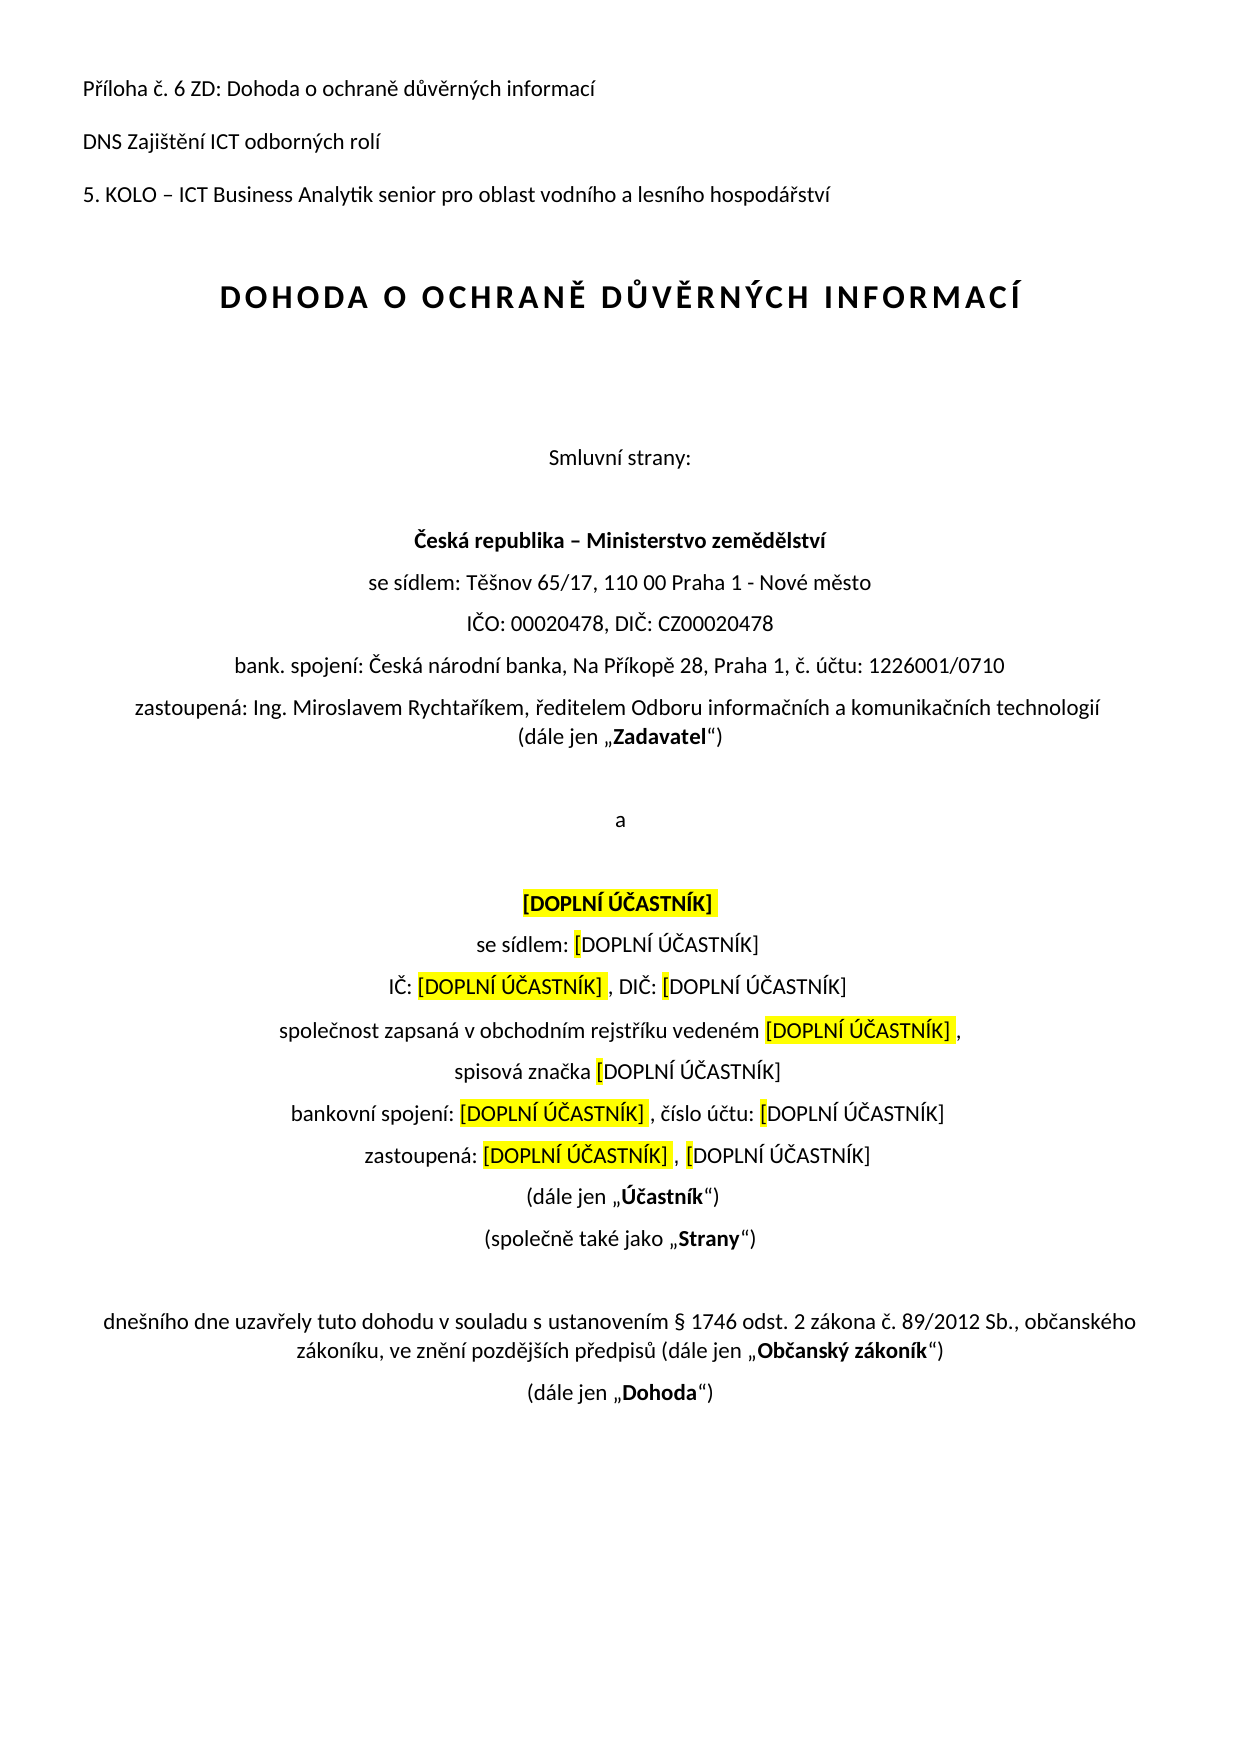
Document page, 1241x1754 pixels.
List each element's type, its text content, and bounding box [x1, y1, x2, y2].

text (dále jen „Účastník“) [83, 1181, 1157, 1211]
text se sídlem: Těšnov 65/17, 110 00 Praha 1 - Nové město [83, 567, 1157, 596]
text bank. spojení: Česká národní banka, Na Příkopě 28, Praha 1, č. účtu: 1226001/0710 [83, 650, 1157, 679]
text bankovní spojení: , číslo účtu: [83, 1098, 1157, 1127]
text IČ: , DIČ: [83, 971, 1157, 1000]
text IČO: 00020478, DIČ: CZ00020478 [83, 608, 1157, 638]
text dnešního dne uzavřely tuto dohodu v souladu s ustanovením § 1746 odst. 2 zákona č. 89/2012 Sb., občanského zákoníku, ve znění pozdějších předpisů (dále jen „Občanský zákoník“) [83, 1306, 1157, 1365]
text a [83, 804, 1157, 833]
text spisová značka [83, 1056, 1157, 1086]
text (dále jen „Dohoda“) [83, 1377, 1157, 1406]
text (společně také jako „Strany“) [83, 1223, 1157, 1252]
text se sídlem: [83, 929, 1157, 958]
text Česká republika – Ministerstvo zemědělství [83, 525, 1157, 554]
text Smluvní strany: [83, 442, 1157, 471]
text společnost zapsaná v obchodním rejstříku vedeném , [83, 1015, 1157, 1044]
text zastoupená: Ing. Miroslavem Rychtaříkem, ředitelem Odboru informačních a komunikačních technologií (dále jen „Zadavatel“) [83, 692, 1157, 750]
text zastoupená: , [83, 1140, 1157, 1169]
text Dohoda o ochraně důvěrných informací [83, 276, 1157, 317]
